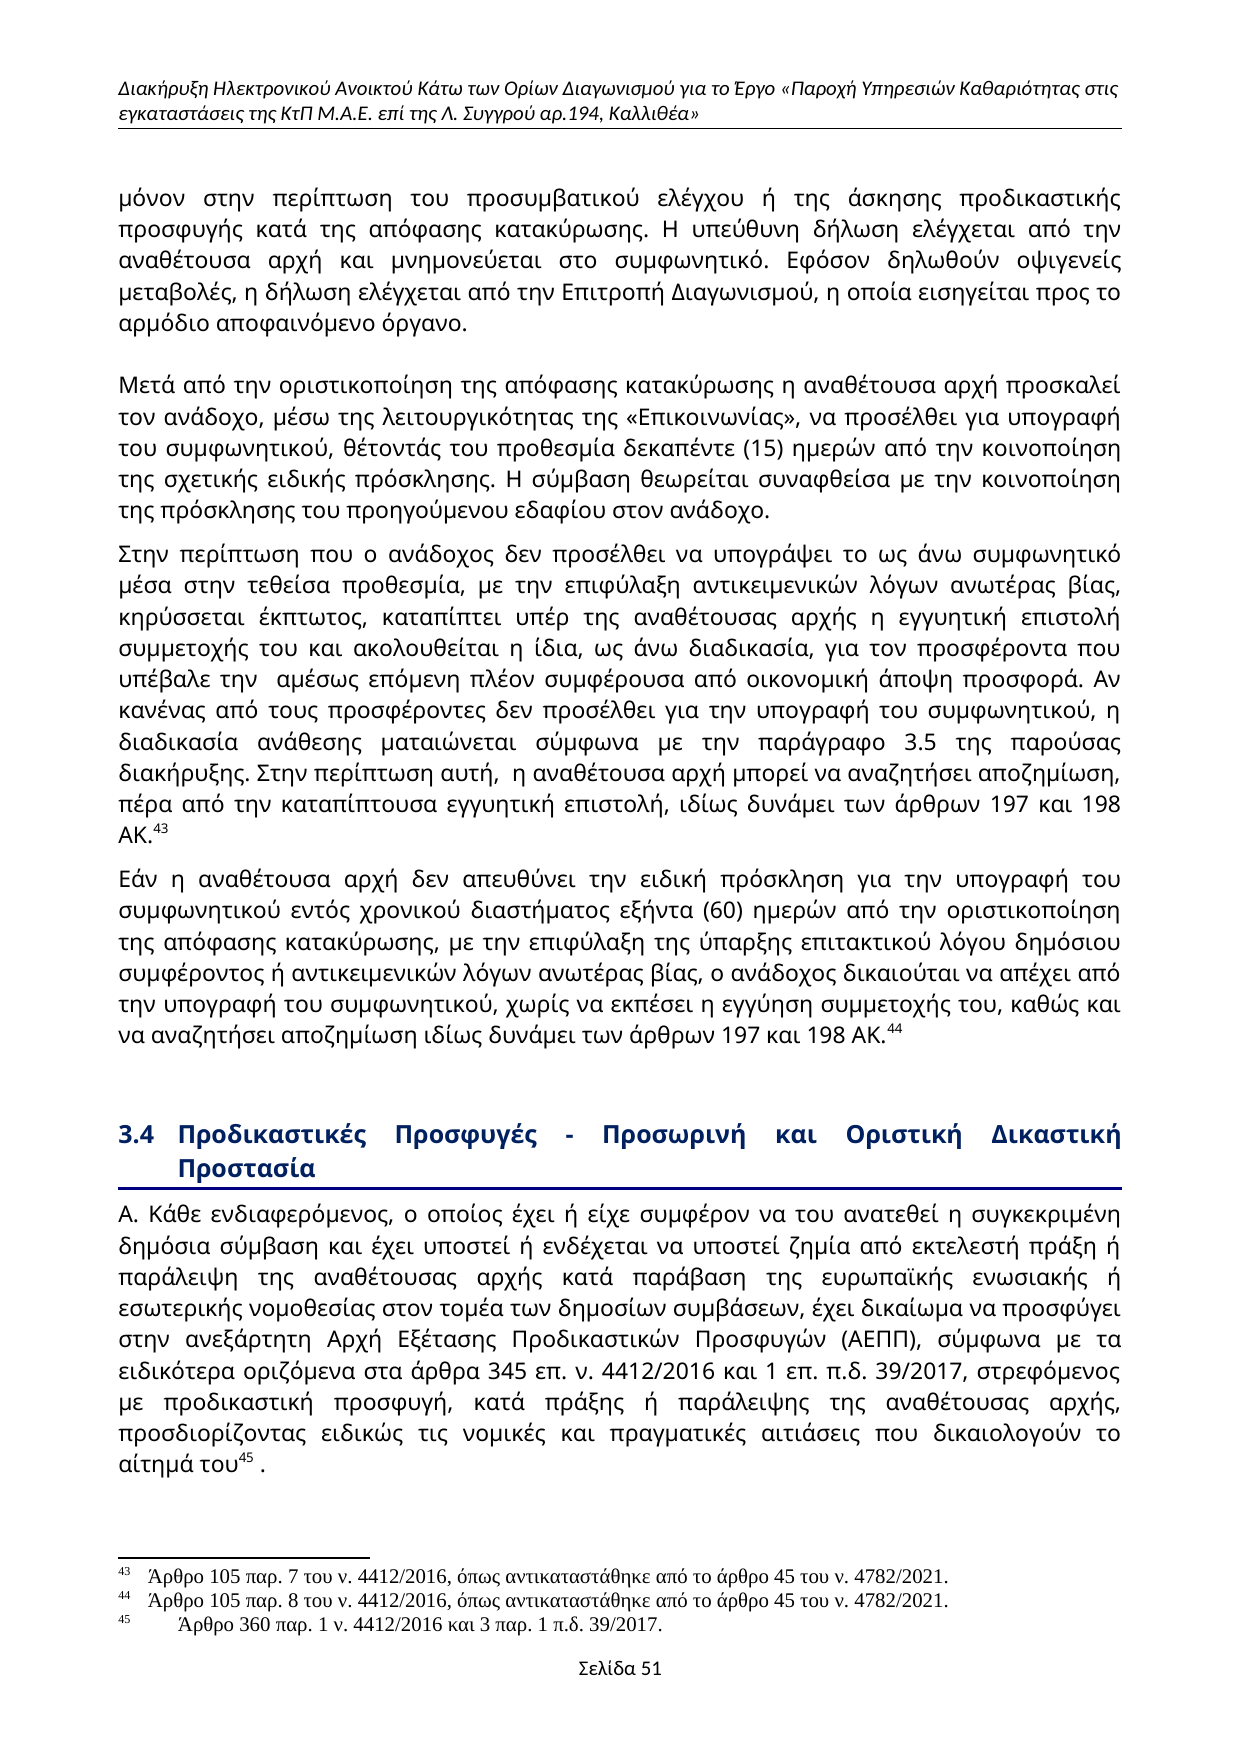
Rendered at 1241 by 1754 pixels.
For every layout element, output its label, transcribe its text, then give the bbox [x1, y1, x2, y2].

text Εάν η αναθέτουσα αρχή δεν απευθύνει την ειδική πρόσκληση για την υπογραφή του συμφωνητικού εντός χρονικού διαστήματος εξήντα (60) ημερών από την οριστικοποίηση της απόφασης κατακύρωσης, με την επιφύλαξη της ύπαρξης επιτακτικού λόγου δημόσιου συμφέροντος ή αντικειμενικών λόγων ανωτέρας βίας, ο ανάδοχος δικαιούται να απέχει από την υπογραφή του συμφωνητικού, χωρίς να εκπέσει η εγγύηση συμμετοχής του, καθώς και να αναζητήσει αποζημίωση ιδίως δυνάμει των άρθρων 197 και 198 ΑΚ. [118, 863, 1122, 1051]
text Στην περίπτωση που ο ανάδοχος δεν προσέλθει να υπογράψει το ως άνω συμφωνητικό μέσα στην τεθείσα προθεσμία, με την επιφύλαξη αντικειμενικών λόγων ανωτέρας βίας, κηρύσσεται έκπτωτος, καταπίπτει υπέρ της αναθέτουσας αρχής η εγγυητική επιστολή συμμετοχής του και ακολουθείται η ίδια, ως άνω διαδικασία, για τον προσφέροντα που υπέβαλε την αμέσως επόμενη πλέον συμφέρουσα από οικονομική άποψη προσφορά. Αν κανένας από τους προσφέροντες δεν προσέλθει για την υπογραφή του συμφωνητικού, η διαδικασία ανάθεσης ματαιώνεται σύμφωνα με την παράγραφο 3.5 της παρούσας διακήρυξης. Στην περίπτωση αυτή, η αναθέτουσα αρχή μπορεί να αναζητήσει αποζημίωση, πέρα από την καταπίπτουσα εγγυητική επιστολή, ιδίως δυνάμει των άρθρων 197 και 198 ΑΚ. [118, 538, 1122, 851]
text Α. Κάθε ενδιαφερόμενος, ο οποίος έχει ή είχε συμφέρον να του ανατεθεί η συγκεκριμένη δημόσια σύμβαση και έχει υποστεί ή ενδέχεται να υποστεί ζημία από εκτελεστή πράξη ή παράλειψη της αναθέτουσας αρχής κατά παράβαση της ευρωπαϊκής ενωσιακής ή εσωτερικής νομοθεσίας στον τομέα των δημοσίων συμβάσεων, έχει δικαίωμα να προσφύγει στην ανεξάρτητη Αρχή Εξέτασης Προδικαστικών Προσφυγών (ΑΕΠΠ), σύμφωνα με τα ειδικότερα οριζόμενα στα άρθρα 345 επ. ν. 4412/2016 και 1 επ. π.δ. 39/2017, στρεφόμενος με προδικαστική προσφυγή, κατά πράξης ή παράλειψης της αναθέτουσας αρχής, προσδιορίζοντας ειδικώς τις νομικές και πραγματικές αιτιάσεις που δικαιολογούν το αίτημά του . [118, 1198, 1122, 1479]
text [118, 182, 1122, 338]
text Μετά από την οριστικοποίηση της απόφασης κατακύρωσης η αναθέτουσα αρχή προσκαλεί τον ανάδοχο, μέσω της λειτουργικότητας της «Επικοινωνίας», να προσέλθει για υπογραφή του συμφωνητικού, θέτοντάς του προθεσμία δεκαπέντε (15) ημερών από την κοινοποίηση της σχετικής ειδικής πρόσκλησης. Η σύμβαση θεωρείται συναφθείσα με την κοινοποίηση της πρόσκλησης του προηγούμενου εδαφίου στον ανάδοχο. [118, 369, 1122, 526]
subtitle 3.4 Προδικαστικές Προσφυγές - Προσωρινή και Οριστική Δικαστική Προστασία [118, 1117, 1122, 1187]
